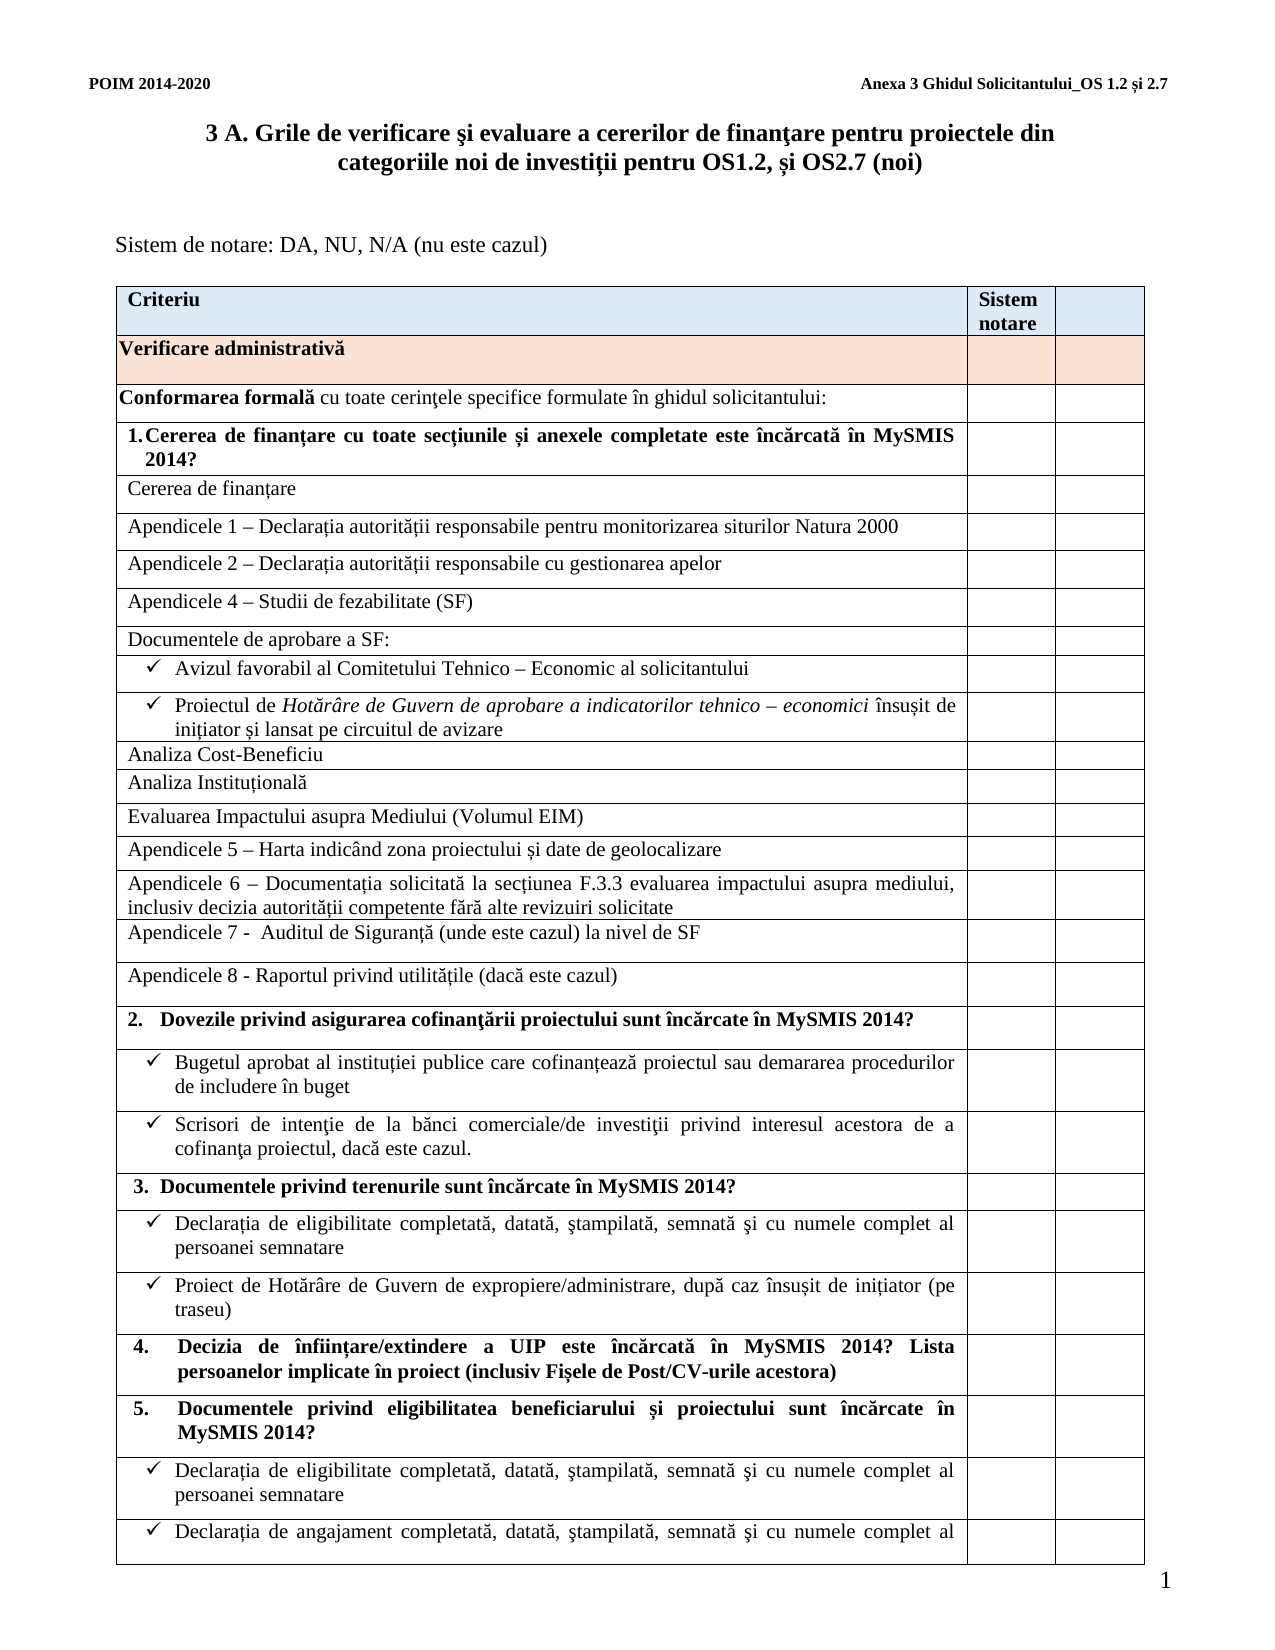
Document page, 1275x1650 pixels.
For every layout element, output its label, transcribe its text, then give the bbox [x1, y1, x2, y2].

table_cell [1056, 837, 1144, 870]
table_cell [968, 385, 1055, 422]
table_cell [968, 742, 1055, 769]
table_cell [1056, 804, 1144, 836]
table_cell [968, 770, 1055, 803]
table_cell Apendicele 4 – Studii de fezabilitate (SF) [117, 589, 967, 626]
table_cell [968, 1211, 1055, 1272]
table_cell Conformarea formală cu toate cerinţele specifice formulate în ghidul solicitantului: [117, 385, 967, 422]
table_cell [968, 1396, 1055, 1457]
table_cell Apendicele 7 - Auditul de Siguranță (unde este cazul) la nivel de SF [117, 920, 967, 962]
table_cell Proiect de Hotărâre de Guvern de expropiere/administrare, după caz însușit de inițiator (pe traseu) [117, 1273, 967, 1333]
table_cell [1056, 1273, 1144, 1333]
text categoriile noi de investiții pentru OS1.2, și OS2.7 (noi) [89, 147, 1172, 176]
table_header Sistem notare [968, 287, 1055, 335]
table_cell Analiza Instituțională [117, 770, 967, 803]
table_cell Cererea de finanțare cu toate secțiunile și anexele completate este încărcată în MySMIS 2014? [117, 423, 967, 475]
table_cell [1056, 1520, 1144, 1564]
table_cell [968, 871, 1055, 919]
table_cell [968, 1050, 1055, 1111]
table_cell [968, 423, 1055, 475]
table_cell [1056, 1335, 1144, 1395]
text Sistem de notare: DA, NU, N/A (nu este cazul) [103, 231, 1172, 257]
table_cell [968, 627, 1055, 655]
table_cell [1056, 1458, 1144, 1518]
table_cell [1056, 336, 1144, 384]
table_cell Proiectul de Hotărâre de Guvern de aprobare a indicatorilor tehnico – economici însușit de inițiator și lansat pe circuitul de avizare [117, 693, 967, 741]
table_cell [1056, 742, 1144, 769]
table_cell [968, 1112, 1055, 1172]
table_cell [968, 837, 1055, 870]
table_cell [1056, 920, 1144, 962]
table_cell Documentele privind terenurile sunt încărcate în MySMIS 2014? [117, 1174, 967, 1210]
table_cell [1056, 1174, 1144, 1210]
table_cell [1056, 1007, 1144, 1049]
table_cell Declarația de eligibilitate completată, datată, ştampilată, semnată şi cu numele complet al persoanei semnatare [117, 1211, 967, 1272]
table_cell [1056, 963, 1144, 1006]
table_cell [1056, 1050, 1144, 1111]
table_cell [968, 1458, 1055, 1518]
table_cell [1056, 589, 1144, 626]
table_cell [1056, 1211, 1144, 1272]
table_cell [968, 1335, 1055, 1395]
table_cell [1056, 1112, 1144, 1172]
table_cell Documentele de aprobare a SF: [117, 627, 967, 655]
table_cell Declarația de eligibilitate completată, datată, ştampilată, semnată şi cu numele complet al persoanei semnatare [117, 1458, 967, 1518]
table_cell [1056, 423, 1144, 475]
table_cell [968, 514, 1055, 550]
table_cell Apendicele 2 – Declarația autorității responsabile cu gestionarea apelor [117, 551, 967, 588]
table_cell Apendicele 8 - Raportul privind utilitățile (dacă este cazul) [117, 963, 967, 1006]
table_cell Apendicele 5 – Harta indicând zona proiectului și date de geolocalizare [117, 837, 967, 870]
table_cell [968, 589, 1055, 626]
table_cell Apendicele 1 – Declarația autorității responsabile pentru monitorizarea siturilor Natura 2000 [117, 514, 967, 550]
table_cell [1056, 514, 1144, 550]
table_cell Analiza Cost-Beneficiu [117, 742, 967, 769]
table_cell Documentele privind eligibilitatea beneficiarului și proiectului sunt încărcate în MySMIS 2014? [117, 1396, 967, 1457]
table_cell [1056, 385, 1144, 422]
table_cell Decizia de înființare/extindere a UIP este încărcată în MySMIS 2014? Lista persoanelor implicate în proiect (inclusiv Fișele de Post/CV-urile acestora) [117, 1335, 967, 1395]
table_cell [968, 476, 1055, 513]
table_cell [968, 336, 1055, 384]
table_cell [1056, 770, 1144, 803]
table_cell Verificare administrativă [117, 336, 967, 384]
table_cell [968, 920, 1055, 962]
table_cell [1056, 871, 1144, 919]
table_header [1056, 287, 1144, 335]
table_cell Bugetul aprobat al instituției publice care cofinanțează proiectul sau demararea procedurilor de includere în buget [117, 1050, 967, 1111]
table_cell [968, 1273, 1055, 1333]
table_cell [1056, 627, 1144, 655]
table_cell [968, 1174, 1055, 1210]
table_cell [1056, 656, 1144, 692]
table_cell Apendicele 6 – Documentația solicitată la secțiunea F.3.3 evaluarea impactului asupra mediului, inclusiv decizia autorității competente fără alte revizuiri solicitate [117, 871, 967, 919]
table_cell Evaluarea Impactului asupra Mediului (Volumul EIM) [117, 804, 967, 836]
table_cell [968, 656, 1055, 692]
table_cell [968, 551, 1055, 588]
table_cell Cererea de finanțare [117, 476, 967, 513]
table_cell [968, 1520, 1055, 1564]
table_cell Dovezile privind asigurarea cofinanţării proiectului sunt încărcate în MySMIS 2014? [117, 1007, 967, 1049]
table_cell [968, 1007, 1055, 1049]
text 3 A. Grile de verificare şi evaluare a cererilor de finanţare pentru proiectele din [89, 118, 1172, 147]
table_cell [968, 693, 1055, 741]
table_cell [968, 963, 1055, 1006]
table_cell Scrisori de intenţie de la bănci comerciale/de investiţii privind interesul acestora de a cofinanţa proiectul, dacă este cazul. [117, 1112, 967, 1172]
table_header Criteriu [117, 287, 967, 335]
table_cell [1056, 476, 1144, 513]
table_cell [1056, 693, 1144, 741]
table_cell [117, 1520, 967, 1564]
table_cell Avizul favorabil al Comitetului Tehnico – Economic al solicitantului [117, 656, 967, 692]
table_cell [968, 804, 1055, 836]
table_cell [1056, 1396, 1144, 1457]
table_cell [1056, 551, 1144, 588]
